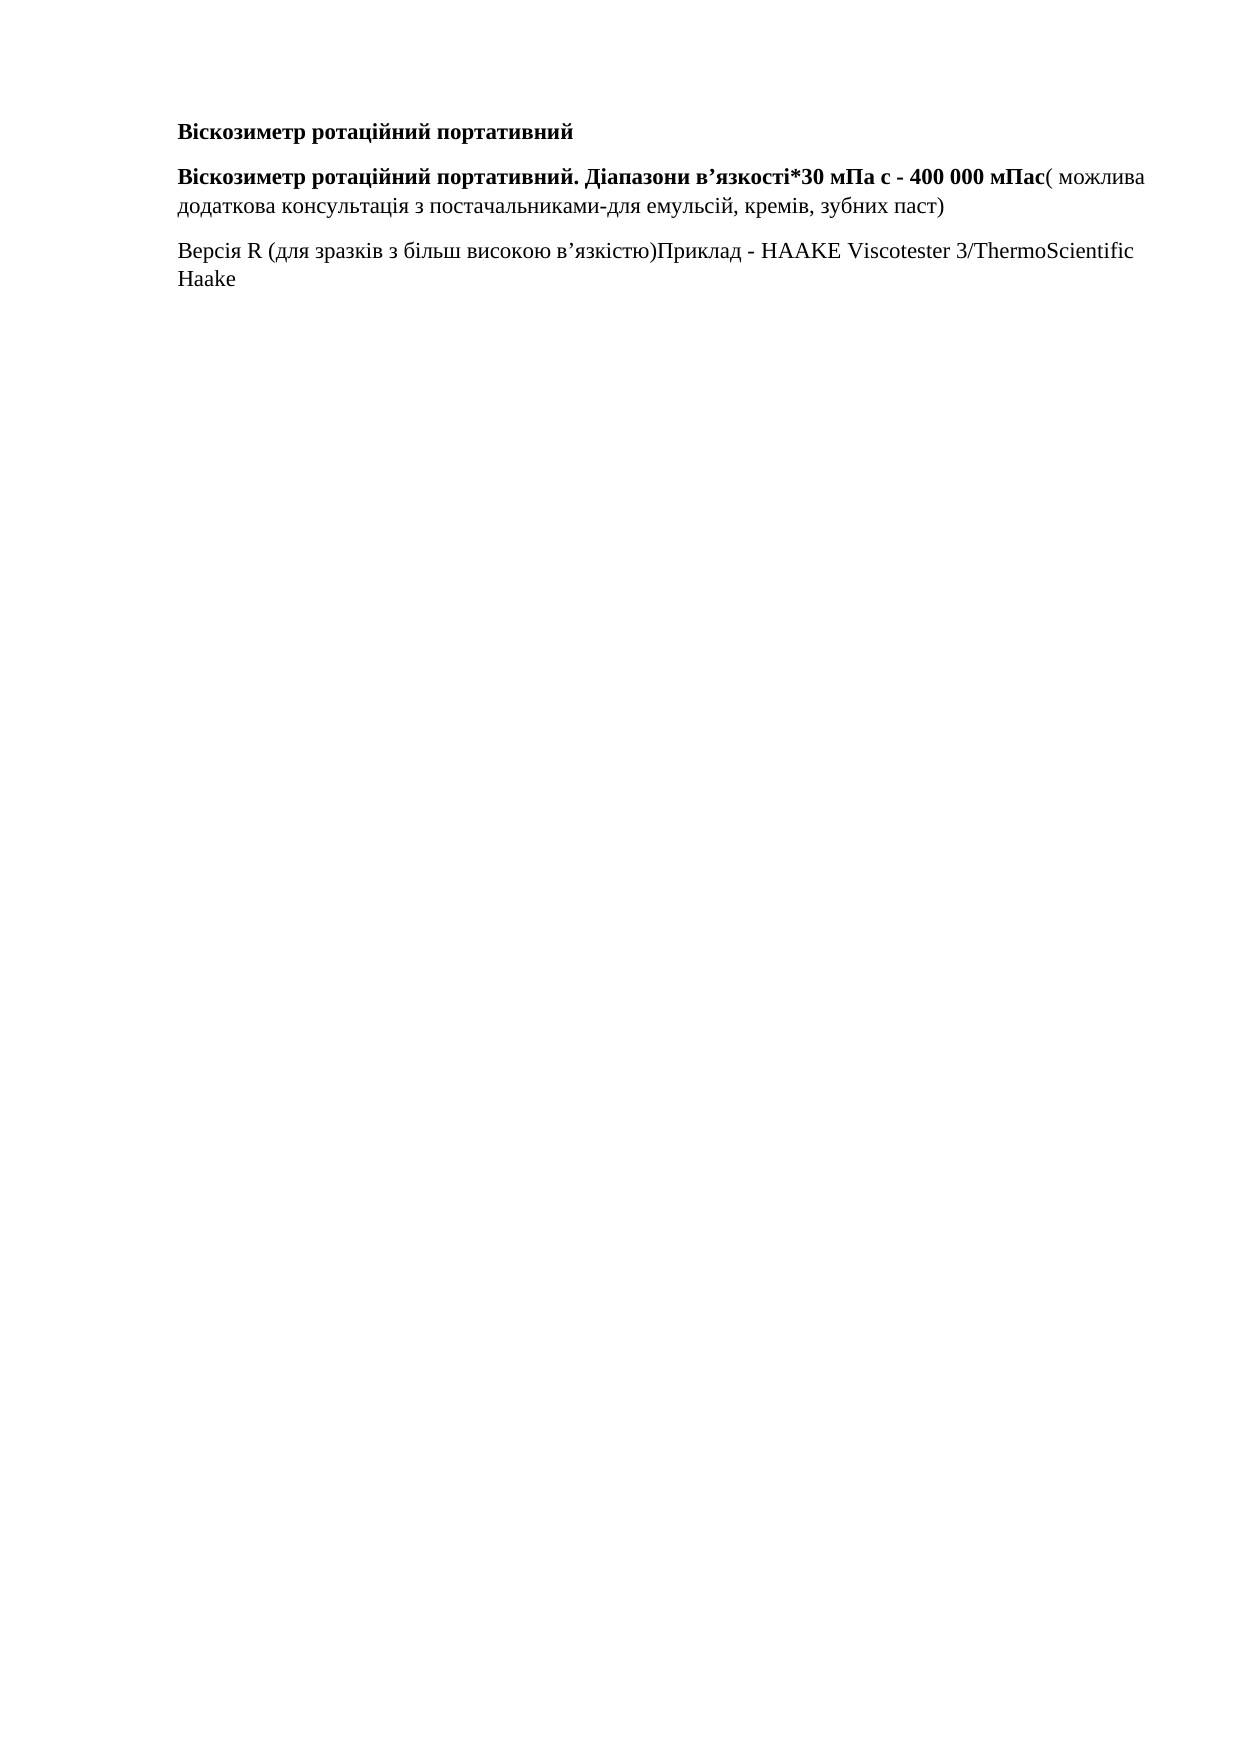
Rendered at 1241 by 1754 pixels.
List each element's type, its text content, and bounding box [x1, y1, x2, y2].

text Віскозиметр ротаційний портативний. Діапазони в’язкості*30 мПа с - 400 000 мПас( можлива додаткова консультація з постачальниками-для емульсій, кремів, зубних паст) [177, 163, 1152, 218]
text Версія R (для зразків з більш високою в’язкістю)Приклад - HAAKE Viscotester 3/ThermoScientific Haake [177, 237, 1152, 292]
text Віскозиметр ротаційний портативний [177, 118, 1152, 144]
